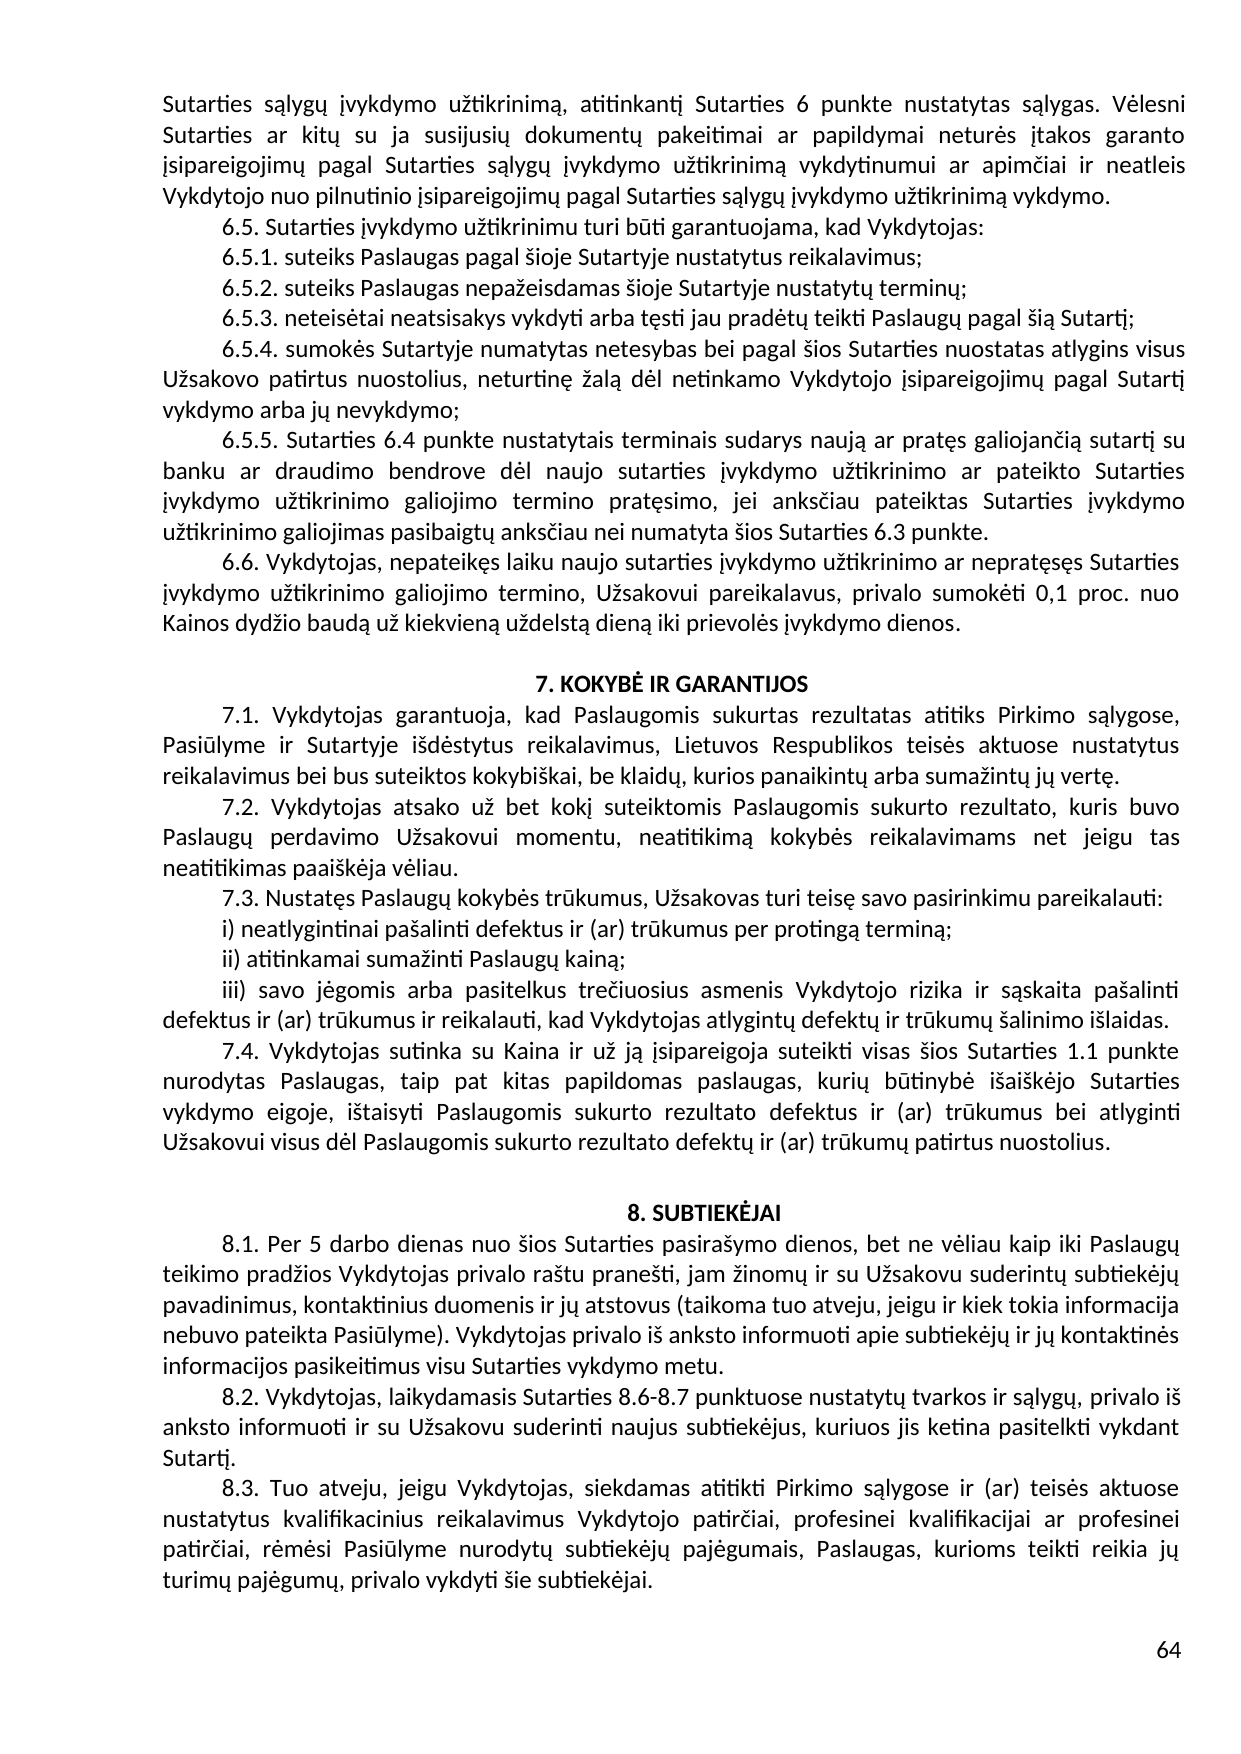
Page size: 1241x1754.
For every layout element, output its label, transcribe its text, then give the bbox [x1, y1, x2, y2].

text 6.5.4. sumokės Sutartyje numatytas netesybas bei pagal šios Sutarties nuostatas atlygins visus Užsakovo patirtus nuostolius, neturtinę žalą dėl netinkamo Vykdytojo įsipareigojimų pagal Sutartį vykdymo arba jų nevykdymo; [162, 333, 1187, 424]
text 6.5.3. neteisėtai neatsisakys vykdyti arba tęsti jau pradėtų teikti Paslaugų pagal šią Sutartį; [162, 302, 1187, 333]
text 7.1. Vykdytojas garantuoja, kad Paslaugomis sukurtas rezultatas atitiks Pirkimo sąlygose, Pasiūlyme ir Sutartyje išdėstytus reikalavimus, Lietuvos Respublikos teisės aktuose nustatytus reikalavimus bei bus suteiktos kokybiškai, be klaidų, kurios panaikintų arba sumažintų jų vertę. [162, 699, 1181, 791]
text ii) atitinkamai sumažinti Paslaugų kainą; [162, 943, 1181, 974]
text 8. SUBTIEKĖJAI [162, 1197, 1187, 1228]
text i) neatlygintinai pašalinti defektus ir (ar) trūkumus per protingą terminą; [162, 913, 1181, 943]
text 7.2. Vykdytojas atsako už bet kokį suteiktomis Paslaugomis sukurto rezultato, kuris buvo Paslaugų perdavimo Užsakovui momentu, neatitikimą kokybės reikalavimams net jeigu tas neatitikimas paaiškėja vėliau. [162, 791, 1181, 882]
text 6.5.2. suteiks Paslaugas nepažeisdamas šioje Sutartyje nustatytų terminų; [162, 272, 1187, 302]
text 7.4. Vykdytojas sutinka su Kaina ir už ją įsipareigoja suteikti visas šios Sutarties 1.1 punkte nurodytas Paslaugas, taip pat kitas papildomas paslaugas, kurių būtinybė išaiškėjo Sutarties vykdymo eigoje, ištaisyti Paslaugomis sukurto rezultato defektus ir (ar) trūkumus bei atlyginti Užsakovui visus dėl Paslaugomis sukurto rezultato defektų ir (ar) trūkumų patirtus nuostolius. [162, 1035, 1181, 1157]
text 8.3. Tuo atveju, jeigu Vykdytojas, siekdamas atitikti Pirkimo sąlygose ir (ar) teisės aktuose nustatytus kvalifikacinius reikalavimus Vykdytojo patirčiai, profesinei kvalifikacijai ar profesinei patirčiai, rėmėsi Pasiūlyme nurodytų subtiekėjų pajėgumais, Paslaugas, kurioms teikti reikia jų turimų pajėgumų, privalo vykdyti šie subtiekėjai. [162, 1472, 1181, 1594]
text 7. KOKYBĖ IR GARANTIJOS [162, 668, 1181, 699]
text 6.6. Vykdytojas, nepateikęs laiku naujo sutarties įvykdymo užtikrinimo ar nepratęsęs Sutarties įvykdymo užtikrinimo galiojimo termino, Užsakovui pareikalavus, privalo sumokėti 0,1 proc. nuo Kainos dydžio baudą už kiekvieną uždelstą dieną iki prievolės įvykdymo dienos. [162, 546, 1181, 638]
text iii) savo jėgomis arba pasitelkus trečiuosius asmenis Vykdytojo rizika ir sąskaita pašalinti defektus ir (ar) trūkumus ir reikalauti, kad Vykdytojas atlygintų defektų ir trūkumų šalinimo išlaidas. [162, 974, 1181, 1035]
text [162, 89, 1187, 211]
text 8.2. Vykdytojas, laikydamasis Sutarties 8.6-8.7 punktuose nustatytų tvarkos ir sąlygų, privalo iš anksto informuoti ir su Užsakovu suderinti naujus subtiekėjus, kuriuos jis ketina pasitelkti vykdant Sutartį. [162, 1381, 1181, 1472]
text 6.5. Sutarties įvykdymo užtikrinimu turi būti garantuojama, kad Vykdytojas: [162, 211, 1187, 241]
text 6.5.1. suteiks Paslaugas pagal šioje Sutartyje nustatytus reikalavimus; [162, 241, 1187, 272]
text 6.5.5. Sutarties 6.4 punkte nustatytais terminais sudarys naują ar pratęs galiojančią sutartį su banku ar draudimo bendrove dėl naujo sutarties įvykdymo užtikrinimo ar pateikto Sutarties įvykdymo užtikrinimo galiojimo termino pratęsimo, jei anksčiau pateiktas Sutarties įvykdymo užtikrinimo galiojimas pasibaigtų anksčiau nei numatyta šios Sutarties 6.3 punkte. [162, 424, 1187, 546]
text 7.3. Nustatęs Paslaugų kokybės trūkumus, Užsakovas turi teisę savo pasirinkimu pareikalauti: [162, 882, 1181, 913]
text 8.1. Per 5 darbo dienas nuo šios Sutarties pasirašymo dienos, bet ne vėliau kaip iki Paslaugų teikimo pradžios Vykdytojas privalo raštu pranešti, jam žinomų ir su Užsakovu suderintų subtiekėjų pavadinimus, kontaktinius duomenis ir jų atstovus (taikoma tuo atveju, jeigu ir kiek tokia informacija nebuvo pateikta Pasiūlyme). Vykdytojas privalo iš anksto informuoti apie subtiekėjų ir jų kontaktinės informacijos pasikeitimus visu Sutarties vykdymo metu. [162, 1228, 1181, 1381]
